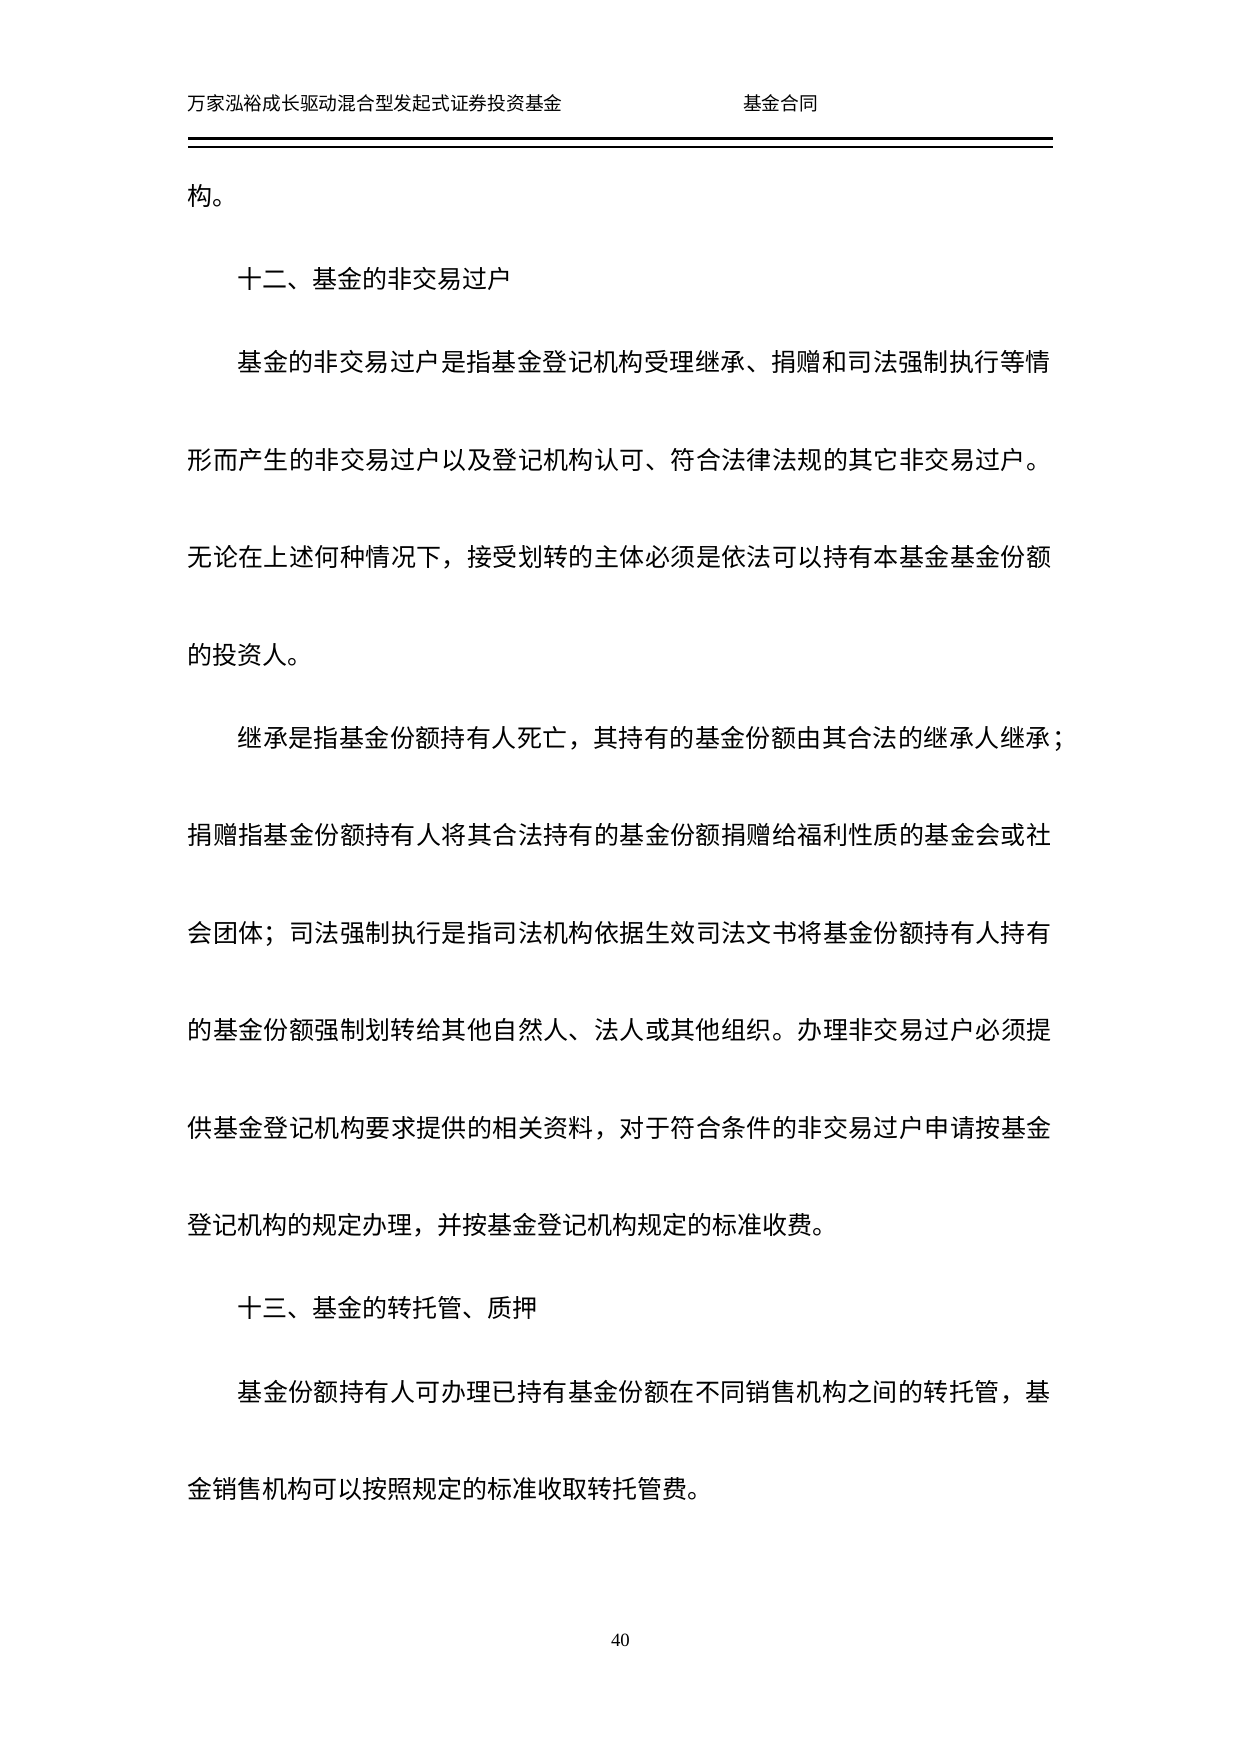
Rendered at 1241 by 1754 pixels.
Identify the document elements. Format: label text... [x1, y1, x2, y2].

text 十二、基金的非交易过户 [187, 245, 1053, 310]
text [187, 162, 1053, 227]
text 基金的非交易过户是指基金登记机构受理继承、捐赠和司法强制执行等情形而产生的非交易过户以及登记机构认可、符合法律法规的其它非交易过户。无论在上述何种情况下，接受划转的主体必须是依法可以持有本基金基金份额的投资人。 [187, 328, 1053, 686]
text 十三、基金的转托管、质押 [187, 1274, 1053, 1339]
text 基金份额持有人可办理已持有基金份额在不同销售机构之间的转托管，基金销售机构可以按照规定的标准收取转托管费。 [187, 1358, 1053, 1520]
text 继承是指基金份额持有人死亡，其持有的基金份额由其合法的继承人继承；捐赠指基金份额持有人将其合法持有的基金份额捐赠给福利性质的基金会或社会团体；司法强制执行是指司法机构依据生效司法文书将基金份额持有人持有的基金份额强制划转给其他自然人、法人或其他组织。办理非交易过户必须提供基金登记机构要求提供的相关资料，对于符合条件的非交易过户申请按基金登记机构的规定办理，并按基金登记机构规定的标准收费。 [187, 704, 1053, 1256]
